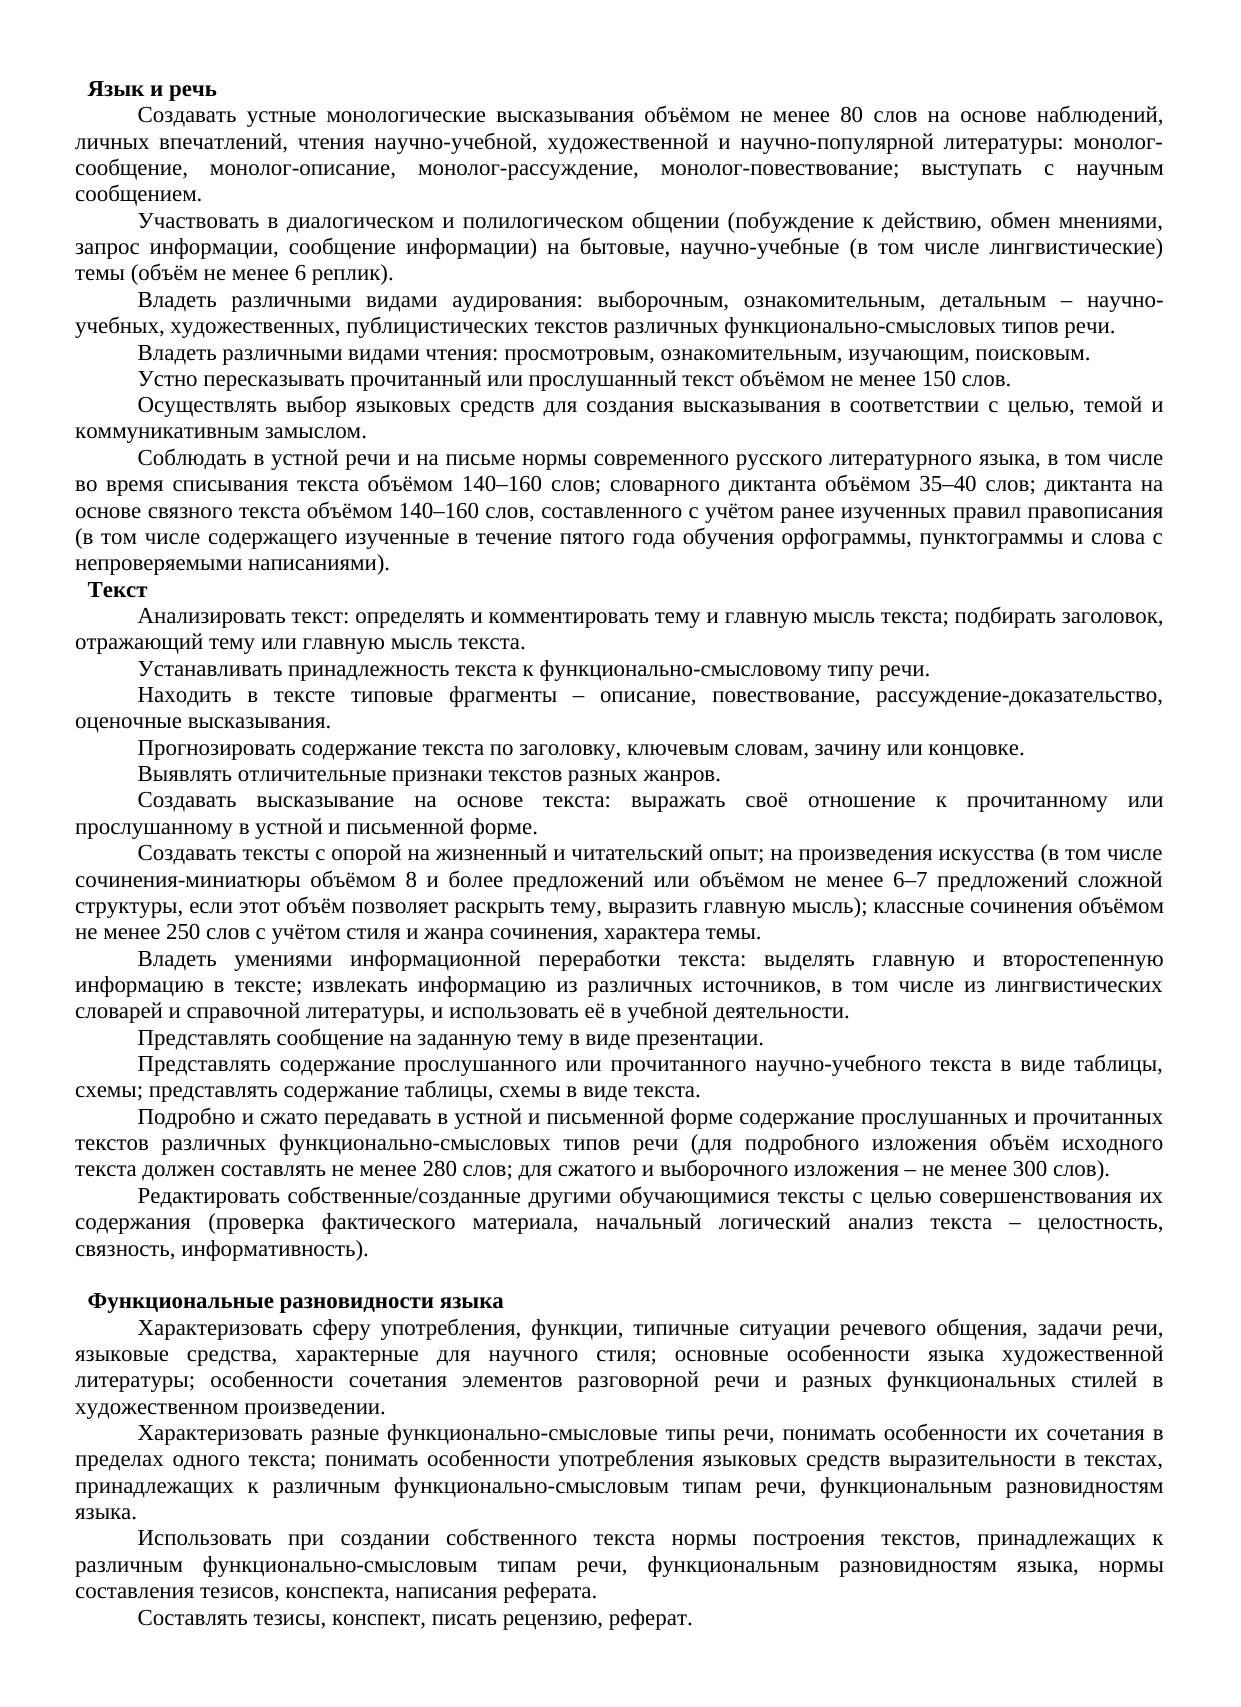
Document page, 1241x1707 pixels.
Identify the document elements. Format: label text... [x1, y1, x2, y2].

text Осуществлять выбор языковых средств для создания высказывания в соответствии с целью, темой и коммуникативным замыслом. [75, 391, 1165, 444]
text Создавать тексты с опорой на жизненный и читательский опыт; на произведения искусства (в том числе сочинения-миниатюры объёмом 8 и более предложений или объёмом не менее 6–7 предложений сложной структуры, если этот объём позволяет раскрыть тему, выразить главную мысль); классные сочинения объёмом не менее 250 слов с учётом стиля и жанра сочинения, характера темы. [75, 839, 1165, 945]
text Прогнозировать содержание текста по заголовку, ключевым словам, зачину или концовке. [75, 734, 1165, 760]
text Функциональные разновидности языка [87, 1287, 1165, 1314]
text Владеть различными видами чтения: просмотровым, ознакомительным, изучающим, поисковым. [75, 338, 1165, 365]
text Находить в тексте типовые фрагменты – описание, повествование, рассуждение-доказательство, оценочные высказывания. [75, 681, 1165, 734]
text Устанавливать принадлежность текста к функционально-смысловому типу речи. [75, 655, 1165, 681]
text Соблюдать в устной речи и на письме нормы современного русского литературного языка, в том числе во время списывания текста объёмом 140–160 слов; словарного диктанта объёмом 35–40 слов; диктанта на основе связного текста объёмом 140–160 слов, составленного с учётом ранее изученных правил правописания (в том числе содержащего изученные в течение пятого года обучения орфограммы, пунктограммы и слова с непроверяемыми написаниями). [75, 444, 1165, 576]
text Устно пересказывать прочитанный или прослушанный текст объёмом не менее 150 слов. [75, 365, 1165, 391]
text Использовать при создании собственного текста нормы построения текстов, принадлежащих к различным функционально-смысловым типам речи, функциональным разновидностям языка, нормы составления тезисов, конспекта, написания реферата. [75, 1524, 1165, 1603]
text Текст [87, 576, 1165, 602]
text Владеть различными видами аудирования: выборочным, ознакомительным, детальным – научно-учебных, художественных, публицистических текстов различных функционально-смысловых типов речи. [75, 286, 1165, 338]
text Составлять тезисы, конспект, писать рецензию, реферат. [75, 1603, 1165, 1630]
text Характеризовать сферу употребления, функции, типичные ситуации речевого общения, задачи речи, языковые средства, характерные для научного стиля; основные особенности языка художественной литературы; особенности сочетания элементов разговорной речи и разных функциональных стилей в художественном произведении. [75, 1314, 1165, 1419]
text Редактировать собственные/созданные другими обучающимися тексты с целью совершенствования их содержания (проверка фактического материала, начальный логический анализ текста – целостность, связность, информативность). [75, 1182, 1165, 1261]
text Представлять сообщение на заданную тему в виде презентации. [75, 1024, 1165, 1050]
text Представлять содержание прослушанного или прочитанного научно-учебного текста в виде таблицы, схемы; представлять содержание таблицы, схемы в виде текста. [75, 1050, 1165, 1103]
text Участвовать в диалогическом и полилогическом общении (побуждение к действию, обмен мнениями, запрос информации, сообщение информации) на бытовые, научно-учебные (в том числе лингвистические) темы (объём не менее 6 реплик). [75, 207, 1165, 286]
text Создавать устные монологические высказывания объёмом не менее 80 слов на основе наблюдений, личных впечатлений, чтения научно-учебной, художественной и научно-популярной литературы: монолог-сообщение, монолог-описание, монолог-рассуждение, монолог-повествование; выступать с научным сообщением. [75, 101, 1165, 207]
text Язык и речь [87, 75, 1165, 101]
text Создавать высказывание на основе текста: выражать своё отношение к прочитанному или прослушанному в устной и письменной форме. [75, 787, 1165, 839]
text Владеть умениями информационной переработки текста: выделять главную и второстепенную информацию в тексте; извлекать информацию из различных источников, в том числе из лингвистических словарей и справочной литературы, и использовать её в учебной деятельности. [75, 945, 1165, 1024]
text Характеризовать разные функционально-смысловые типы речи, понимать особенности их сочетания в пределах одного текста; понимать особенности употребления языковых средств выразительности в текстах, принадлежащих к различным функционально-смысловым типам речи, функциональным разновидностям языка. [75, 1419, 1165, 1524]
text Анализировать текст: определять и комментировать тему и главную мысль текста; подбирать заголовок, отражающий тему или главную мысль текста. [75, 602, 1165, 655]
text Выявлять отличительные признаки текстов разных жанров. [75, 760, 1165, 787]
text Подробно и сжато передавать в устной и письменной форме содержание прослушанных и прочитанных текстов различных функционально-смысловых типов речи (для подробного изложения объём исходного текста должен составлять не менее 280 слов; для сжатого и выборочного изложения – не менее 300 слов). [75, 1103, 1165, 1182]
